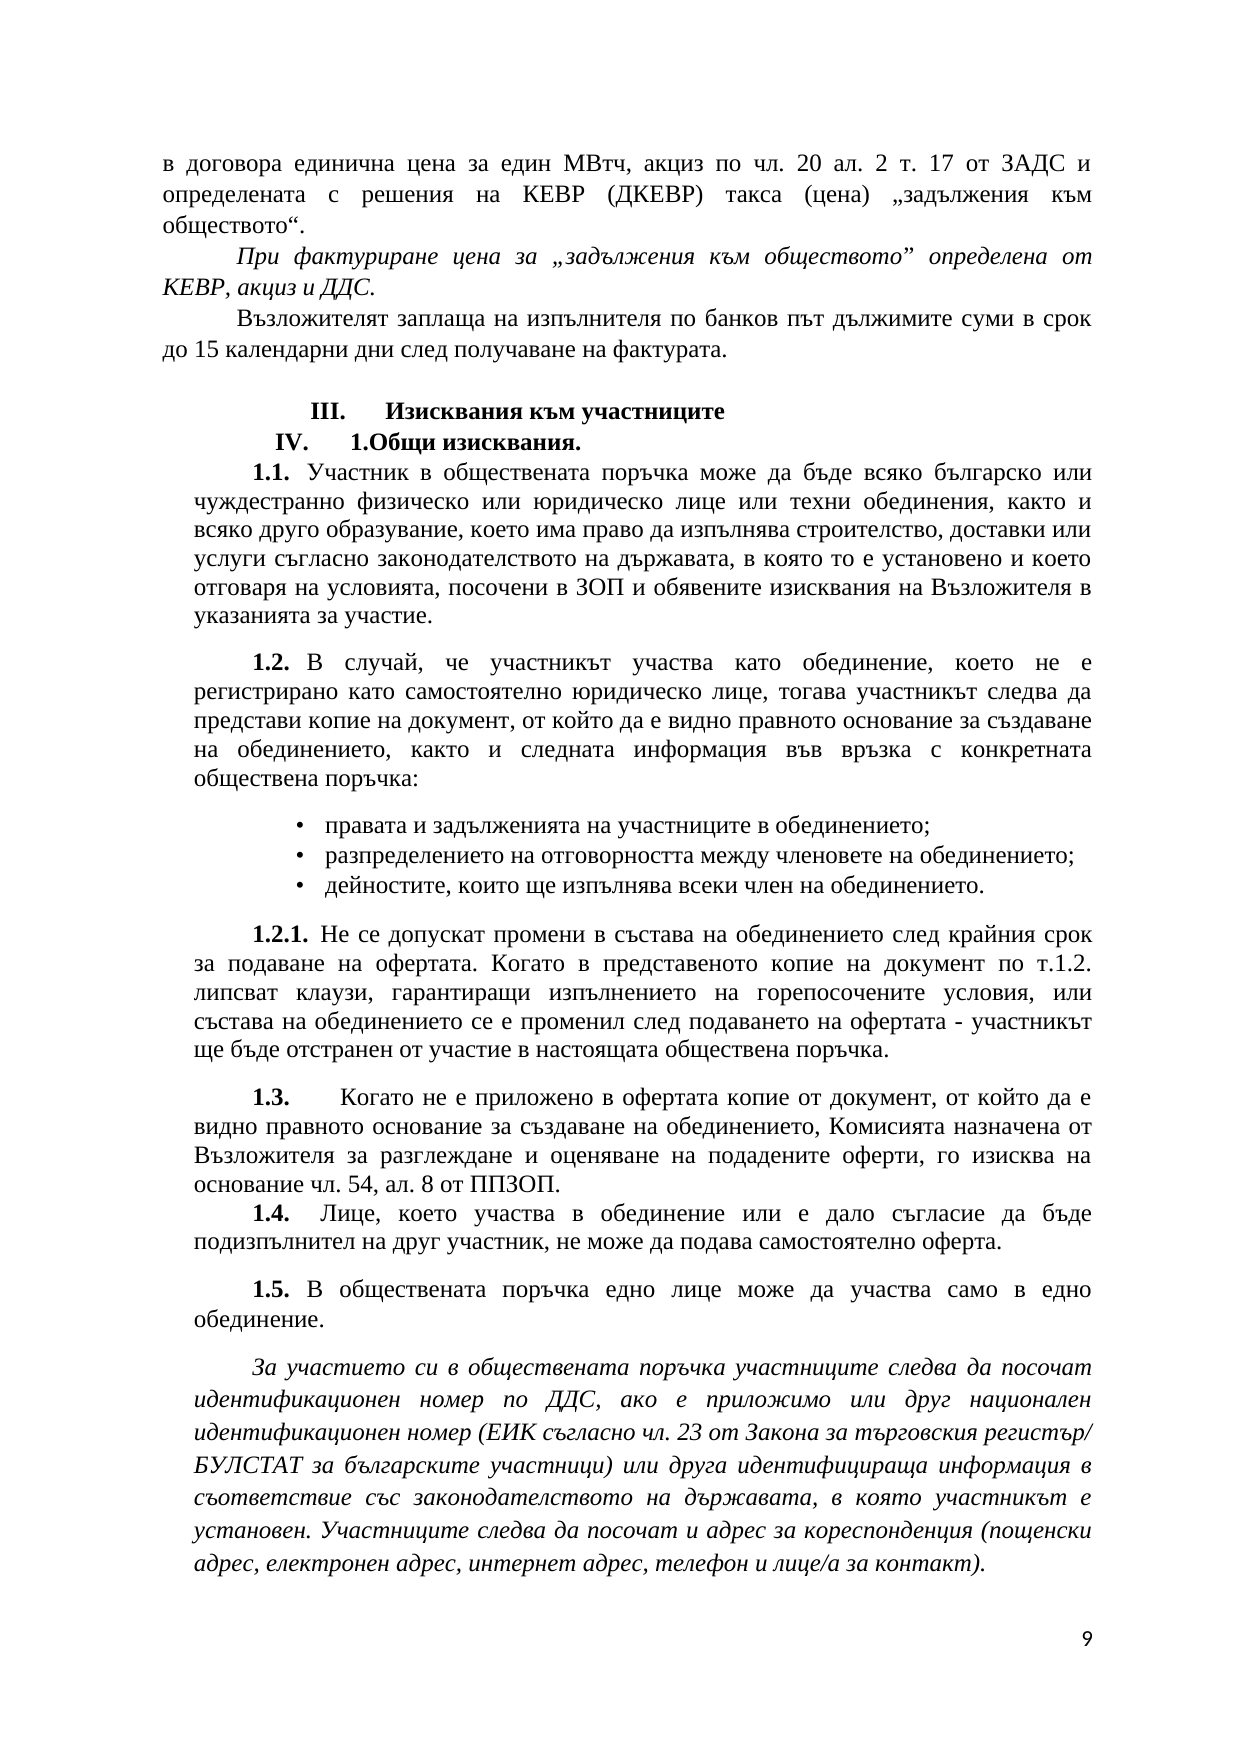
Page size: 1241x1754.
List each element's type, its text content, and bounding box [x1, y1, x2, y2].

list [162, 148, 1093, 238]
list В случай, че участникът участва като обединение, което не е регистрирано като самостоятелно юридическо лице, тогава участникът следва да представи копие на документ, от който да е видно правното основание за създаване на обединението, както и следната информация във връзка с конкретната обществена поръчка: [194, 648, 1093, 792]
list Изисквания към участниците [310, 396, 1093, 425]
text Възложителят заплаща на изпълнителя по банков път дължимите суми в срок до 15 календарни дни след получаване на фактурата. [162, 303, 1093, 363]
list 1.Общи изисквания. [275, 427, 1093, 456]
list Участник в обществената поръчка може да бъде всяко българско или чуждестранно физическо или юридическо лице или техни обединения, както и всяко друго образувание, което има право да изпълнява строителство, доставки или услуги съгласно законодателството на държавата, в която то е установено и което отговаря на условията, посочени в ЗОП и обявените изисквания на Възложителя в указанията за участие. [194, 458, 1093, 629]
list Не се допускат промени в състава на обединението след крайния срок за подаване на офертата. Когато в представеното копие на документ по т.1.2. липсват клаузи, гарантиращи изпълнението на горепосочените условия, или състава на обединението се е променил след подаването на офертата - участникът ще бъде отстранен от участие в настоящата обществена поръчка. [194, 919, 1093, 1064]
list В обществената поръчка едно лице може да участва само в едно обединение. [194, 1274, 1093, 1333]
list Когато не е приложено в офертата копие от документ, от който да е видно правното основание за създаване на обединението, Комисията назначена от Възложителя за разглеждане и оценяване на подадените оферти, го изисква на основание чл. 54, ал. 8 от ППЗОП. [194, 1082, 1093, 1198]
text При фактуриране цена за „задължения към обществото” определена от КЕВР, акциз и ДДС. [162, 241, 1093, 301]
list разпределението на отговорността между членовете на обединението; [295, 840, 1093, 870]
list правата и задълженията на участниците в обединението; [295, 810, 1093, 840]
list Лице, което участва в обединение или е дало съгласие да бъде подизпълнител на друг участник, не може да подава самостоятелно оферта. [194, 1198, 1093, 1256]
text За участието си в обществената поръчка участниците следва да посочат идентификационен номер по ДДС, ако е приложимо или друг национален идентификационен номер (ЕИК съгласно чл. 23 от Закона за търговския регистър/ БУЛСТАТ за българските участници) или друга идентифицираща информация в съответствие със законодателството на държавата, в която участникът е установен. Участниците следва да посочат и адрес за кореспонденция (пощенски адрес, електронен адрес, интернет адрес, телефон и лице/а за контакт). [194, 1349, 1093, 1577]
list дейностите, които ще изпълнява всеки член на обединението. [295, 870, 1093, 900]
